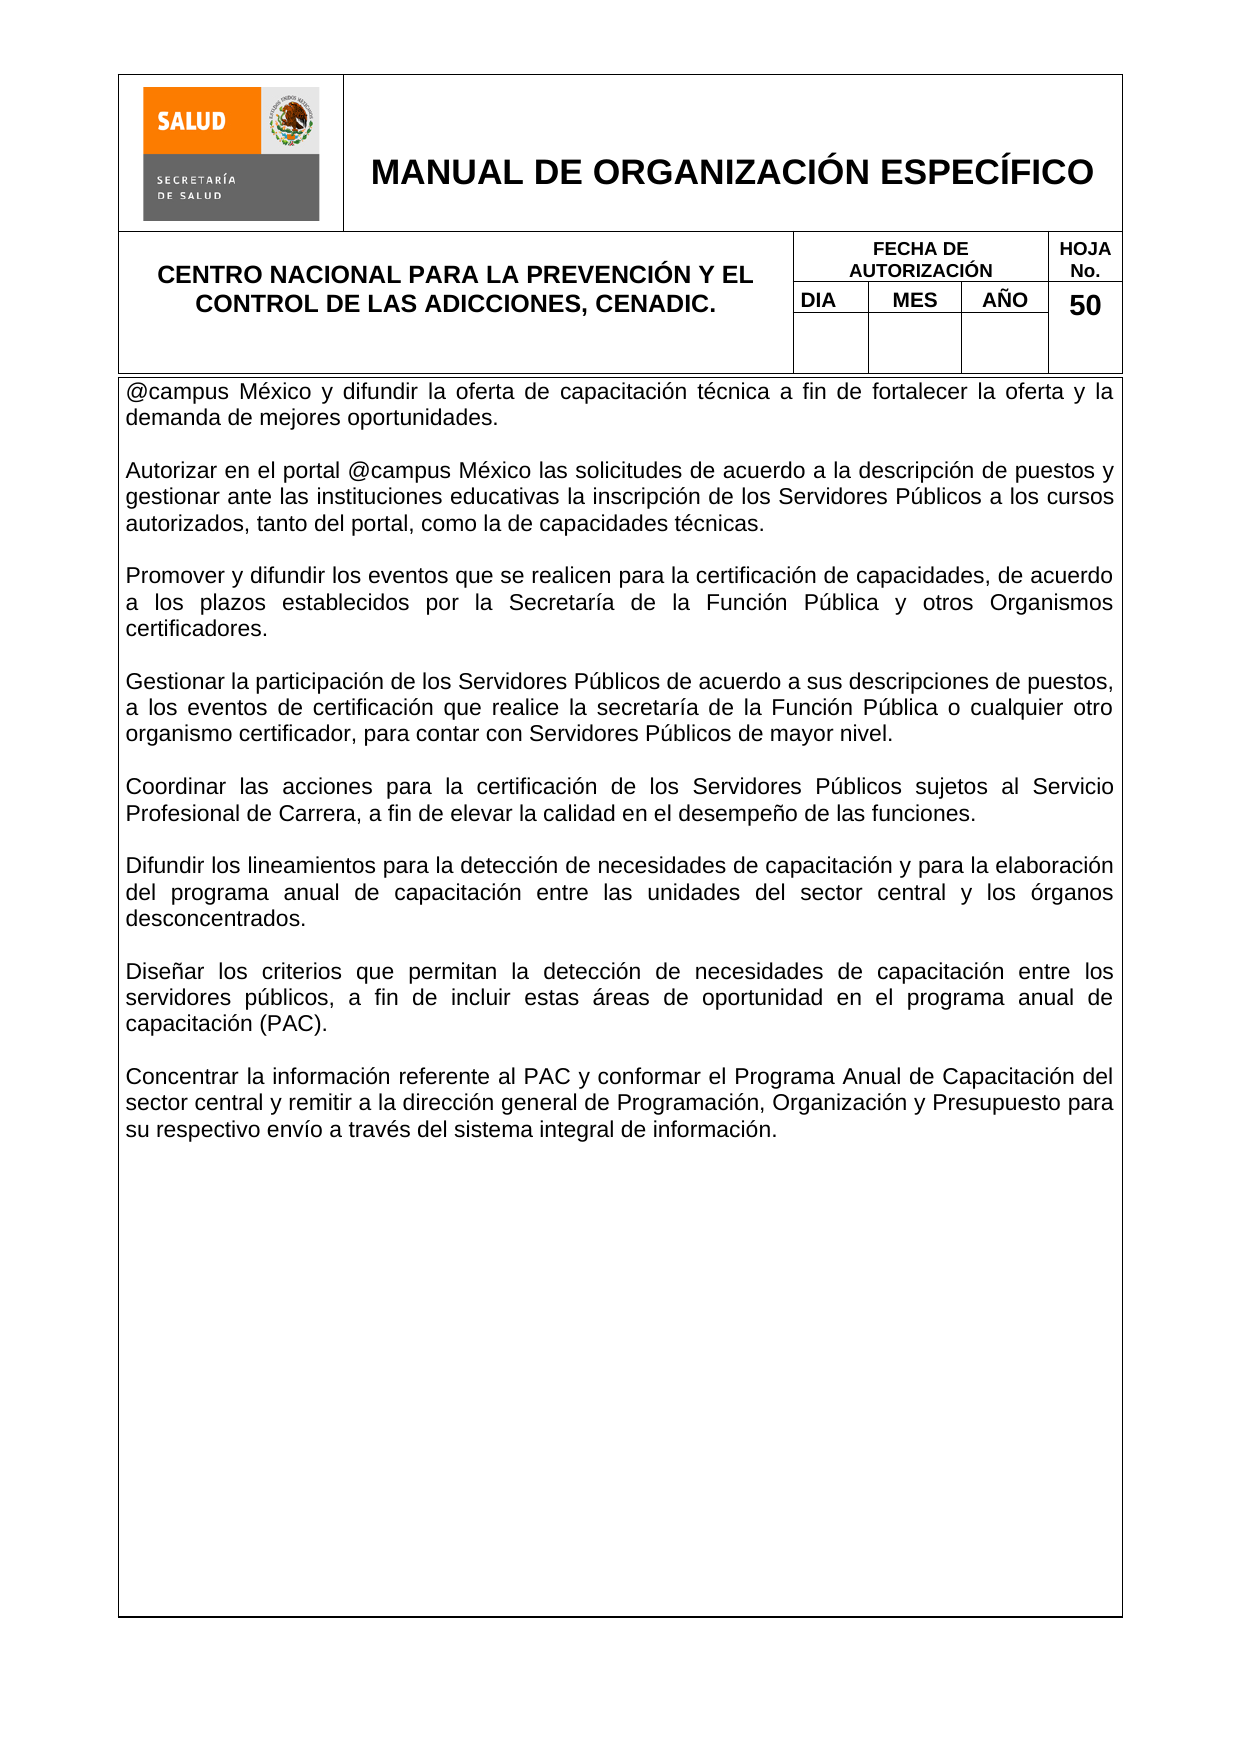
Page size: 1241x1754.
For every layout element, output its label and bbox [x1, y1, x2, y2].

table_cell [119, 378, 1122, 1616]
picture [143, 87, 320, 221]
